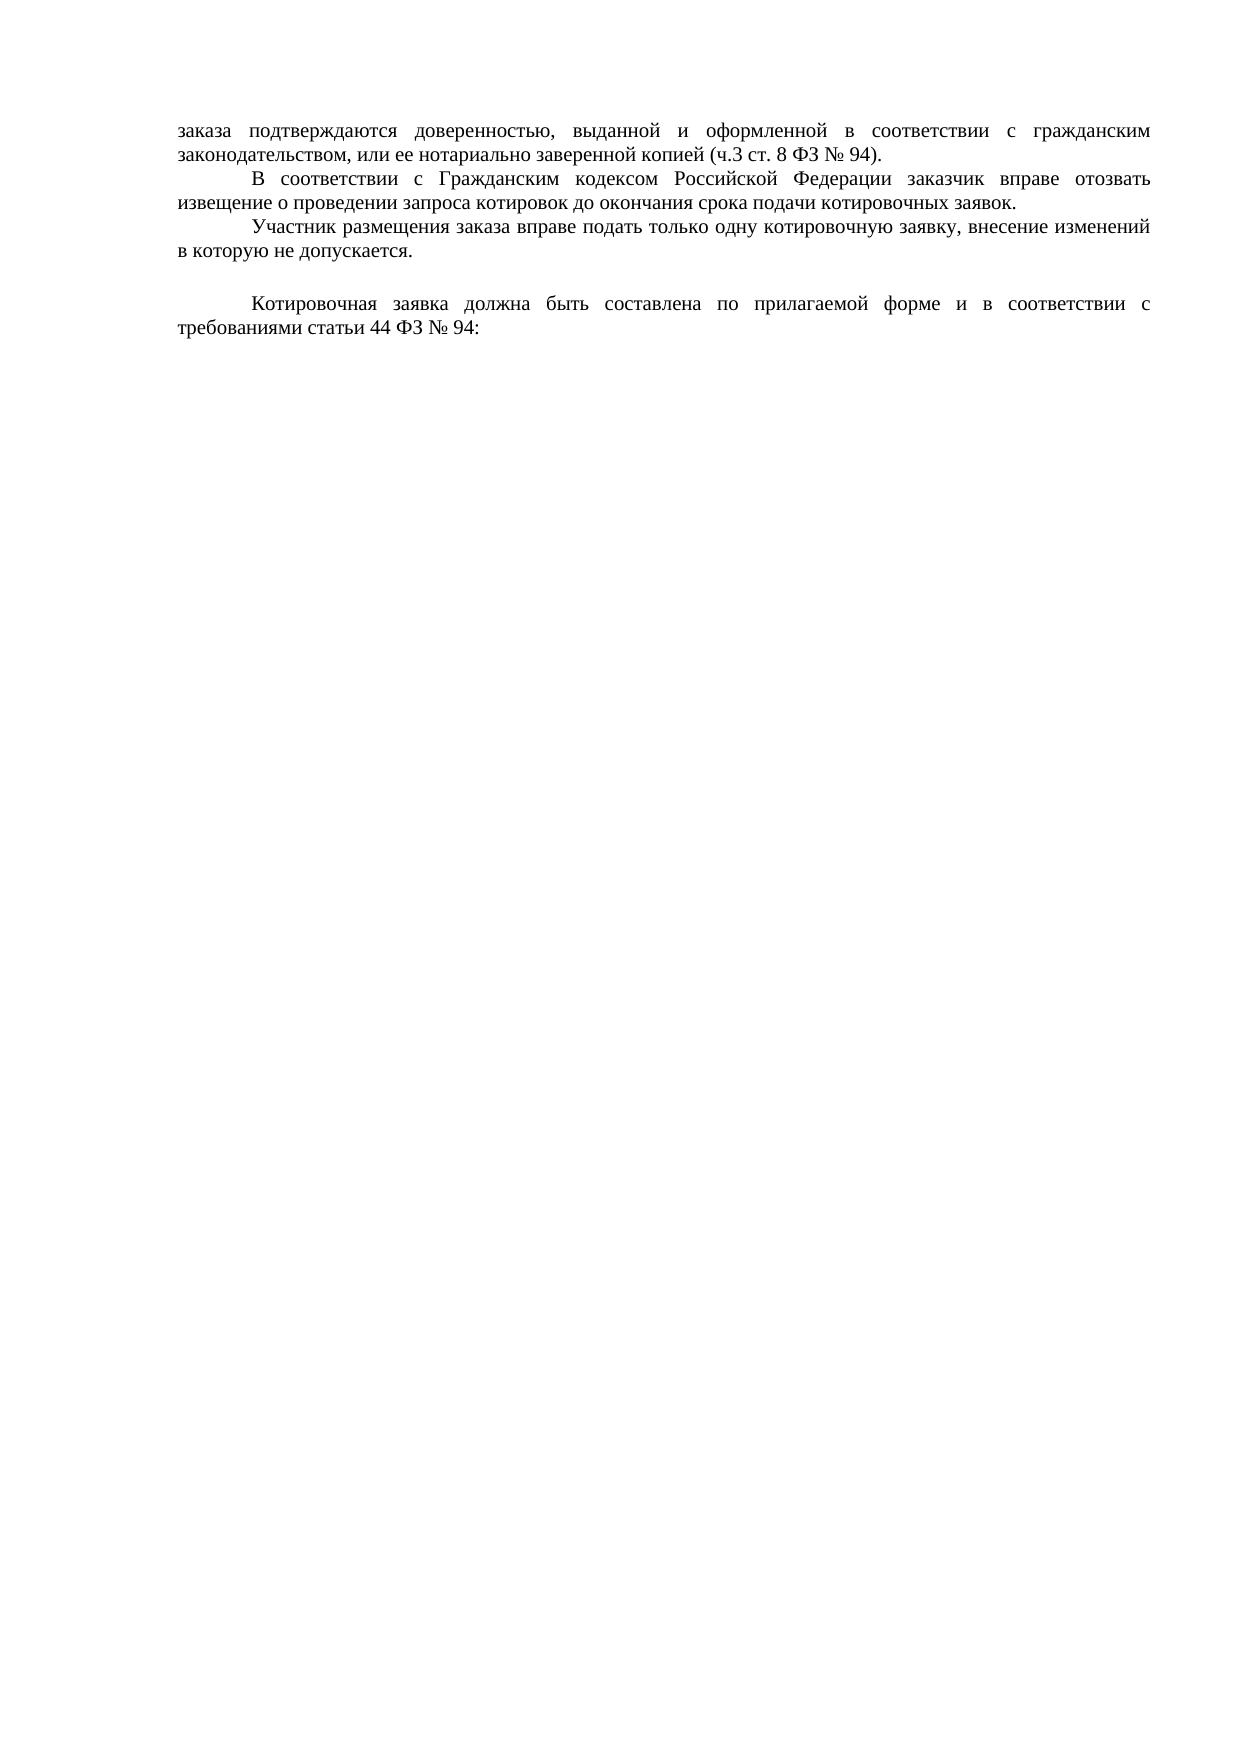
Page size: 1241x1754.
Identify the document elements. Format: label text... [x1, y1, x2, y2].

title Котировочная заявка должна быть составлена по прилагаемой форме и в соответствии с требованиями статьи 44 ФЗ № 94: [177, 291, 1152, 339]
title Участник размещения заказа вправе подать только одну котировочную заявку, внесение изменений в которую не допускается. [177, 214, 1152, 262]
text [177, 118, 1152, 166]
title В соответствии с Гражданским кодексом Российской Федерации заказчик вправе отозвать извещение о проведении запроса котировок до окончания срока подачи котировочных заявок. [177, 166, 1152, 214]
